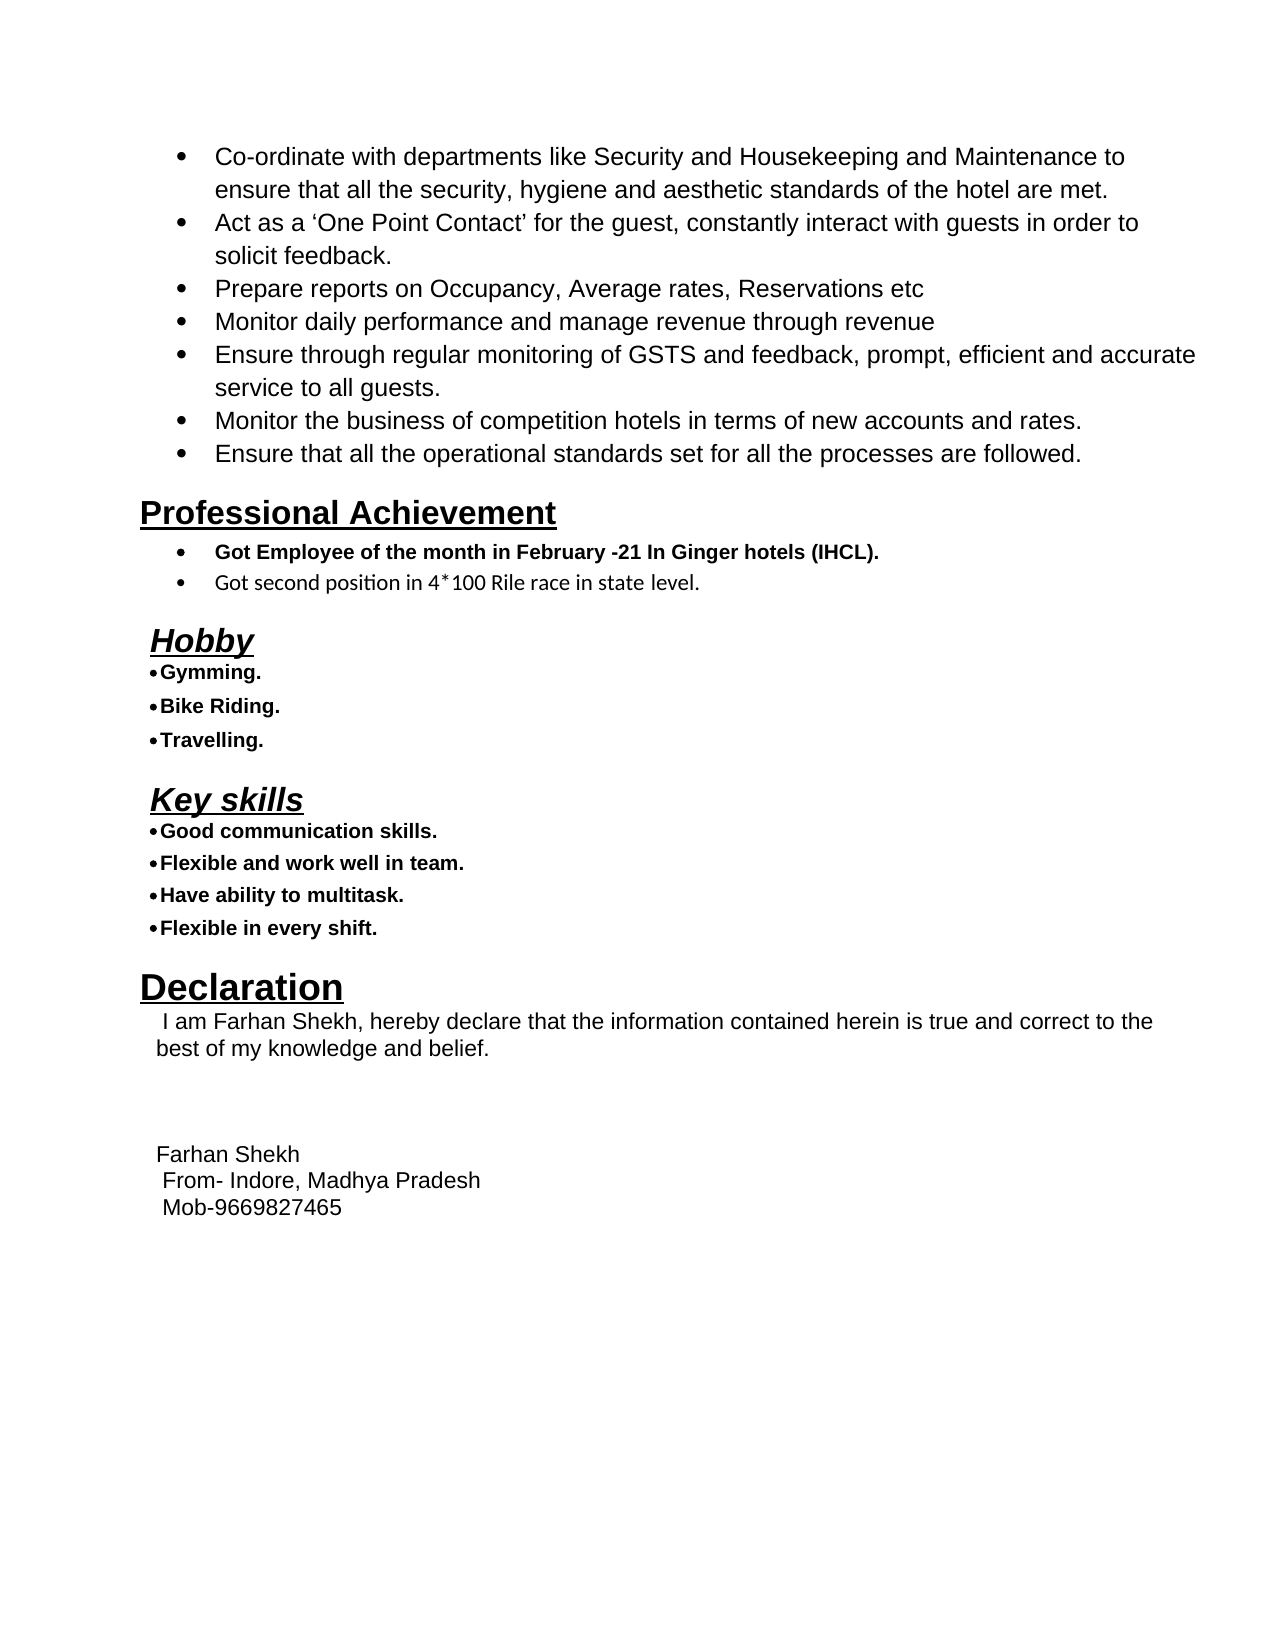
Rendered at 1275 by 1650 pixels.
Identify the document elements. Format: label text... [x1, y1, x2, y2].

list Gymming. [150, 660, 1202, 684]
text Key skills [150, 780, 1202, 818]
list Flexible and work well in team. [150, 851, 1202, 875]
subtitle Professional Achievement [139, 493, 1202, 532]
list Ensure through regular monitoring of GSTS and feedback, prompt, efficient and accurate service to all guests. [177, 340, 1202, 402]
list I am Farhan Shekh, hereby declare that the information contained herein is true and correct to the best of my knowledge and belief. [156, 1008, 1202, 1061]
list Flexible in every shift. [150, 915, 1202, 939]
list From- Indore, Madhya Pradesh [156, 1167, 1202, 1194]
text Declaration [139, 965, 1202, 1008]
list Co-ordinate with departments like Security and Housekeeping and Maintenance to ensure that all the security, hygiene and aesthetic standards of the hotel are met. [177, 142, 1202, 203]
list Good communication skills. [150, 818, 1202, 842]
list Farhan Shekh [156, 1141, 1202, 1167]
list Mob-9669827465 [156, 1194, 1202, 1221]
list Monitor the business of competition hotels in terms of new accounts and rates. [177, 406, 1202, 435]
list Got second position in 4*100 Rile race in state level. [177, 568, 1202, 596]
list Prepare reports on Occupancy, Average rates, Reservations etc [177, 274, 1202, 303]
list Bike Riding. [150, 694, 1202, 718]
text Hobby [150, 621, 1202, 660]
list Act as a ‘One Point Contact’ for the guest, constantly interact with guests in order to solicit feedback. [177, 208, 1202, 270]
list Have ability to multitask. [150, 883, 1202, 907]
list Monitor daily performance and manage revenue through revenue [177, 307, 1202, 336]
list Got Employee of the month in February -21 In Ginger hotels (IHCL). [177, 540, 1202, 564]
list Ensure that all the operational standards set for all the processes are followed. [177, 439, 1202, 468]
list Travelling. [150, 728, 1202, 752]
